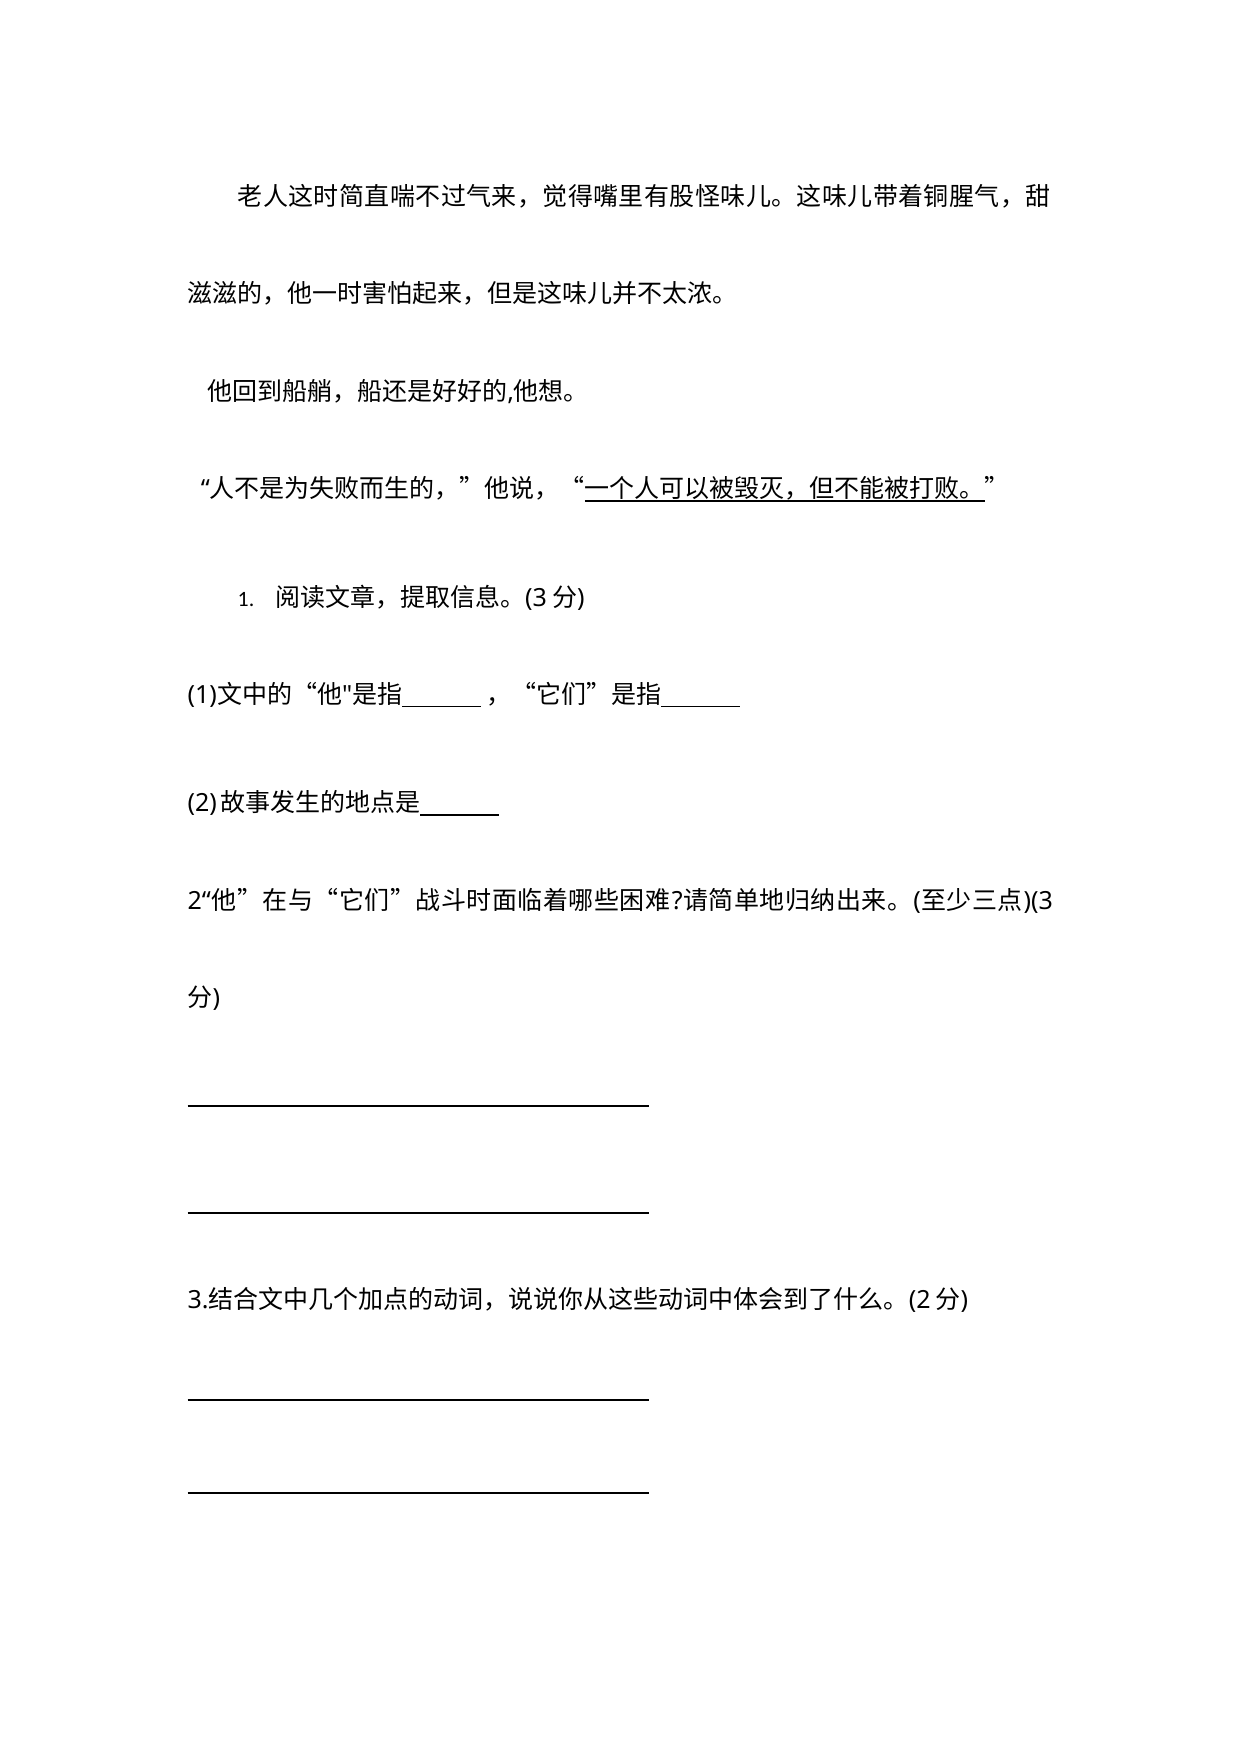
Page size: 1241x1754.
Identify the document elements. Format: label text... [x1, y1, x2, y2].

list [187, 1448, 1053, 1513]
list 老人这时简直喘不过气来，觉得嘴里有股怪味儿。这味儿带着铜腥气，甜滋滋的，他一时害怕起来，但是这味儿并不太浓。 他回到船艄，船还是好好的,他想。 “人不是为失败而生的，”他说，“一个人可以被毁灭，但不能被打败。” [187, 162, 1053, 519]
list 阅读文章，提取信息。(3分) (1)文中的“他"是指 ，“它们”是指 [187, 563, 1053, 725]
list 故事发生的地点是 2“他”在与“它们”战斗时面临着哪些困难?请简单地归纳出来。(至少三点)(3分) [187, 768, 1053, 1126]
list 3.结合文中几个加点的动词，说说你从这些动词中体会到了什么。(2分) [187, 1168, 1053, 1330]
